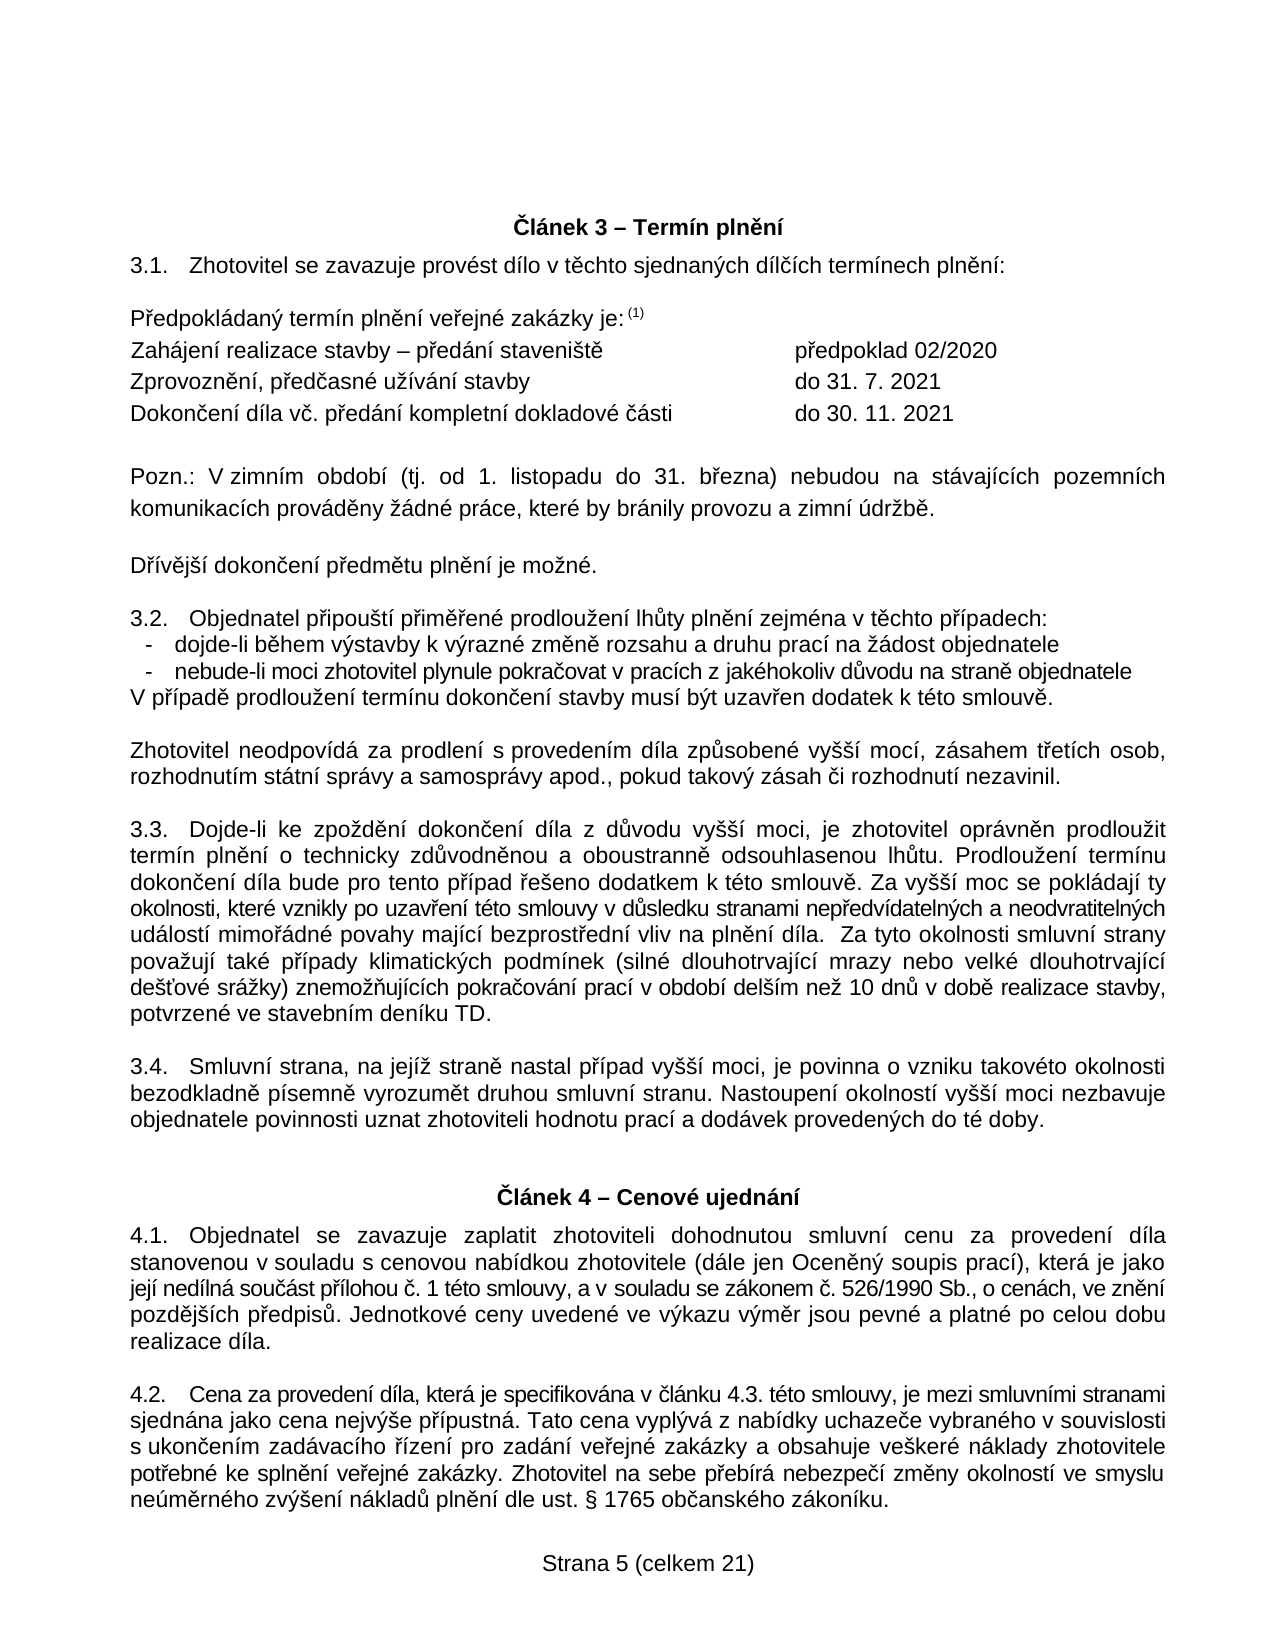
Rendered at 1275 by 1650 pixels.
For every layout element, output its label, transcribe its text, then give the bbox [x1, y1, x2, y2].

text 3.4. Smluvní strana, na jejíž straně nastal případ vyšší moci, je povinna o vzniku takovéto okolnosti bezodkladně písemně vyrozumět druhou smluvní stranu. Nastoupení okolností vyšší moci nezbavuje objednatele povinnosti uznat zhotoviteli hodnotu prací a dodávek provedených do té doby. [130, 1053, 1166, 1132]
text Zhotovitel neodpovídá za prodlení s provedením díla způsobené vyšší mocí, zásahem třetích osob, rozhodnutím státní správy a samosprávy apod., pokud takový zásah či rozhodnutí nezavinil. [130, 737, 1166, 789]
text Zahájení realizace stavby – předání staveniště předpoklad 02/2020 [131, 337, 1166, 363]
text 3.1. Zhotovitel se zavazuje provést dílo v těchto sjednaných dílčích termínech plnění: [130, 252, 1166, 279]
text 3.2. Objednatel připouští přiměřené prodloužení lhůty plnění zejména v těchto případech: [130, 605, 1166, 631]
text - dojde-li během výstavby k výrazné změně rozsahu a druhu prací na žádost objednatele [145, 631, 1166, 658]
list Objednatel se zavazuje zaplatit zhotoviteli dohodnutou smluvní cenu za provedení díla stanovenou v souladu s cenovou nabídkou zhotovitele (dále jen Oceněný soupis prací), která je jako její nedílná součást přílohou č. 1 této smlouvy, a v souladu se zákonem č. 526/1990 Sb., o cenách, ve znění pozdějších předpisů. Jednotkové ceny uvedené ve výkazu výměr jsou pevné a platné po celou dobu realizace díla. [130, 1222, 1166, 1354]
text Pozn.: V zimním období (tj. od 1. listopadu do 31. března) nebudou na stávajících pozemních komunikacích prováděny žádné práce, které by bránily provozu a zimní údržbě. [130, 463, 1166, 521]
text V případě prodloužení termínu dokončení stavby musí být uzavřen dodatek k této smlouvě. [130, 684, 1166, 711]
text 3.3. Dojde-li ke zpoždění dokončení díla z důvodu vyšší moci, je zhotovitel oprávněn prodloužit termín plnění o technicky zdůvodněnou a oboustranně odsouhlasenou lhůtu. Prodloužení termínu dokončení díla bude pro tento případ řešeno dodatkem k této smlouvě. Za vyšší moc se pokládají ty okolnosti, které vznikly po uzavření této smlouvy v důsledku stranami nepředvídatelných a neodvratitelných událostí mimořádné povahy mající bezprostřední vliv na plnění díla. Za tyto okolnosti smluvní strany považují také případy klimatických podmínek (silné dlouhotrvající mrazy nebo velké dlouhotrvající dešťové srážky) znemožňujících pokračování prací v období delším než 10 dnů v době realizace stavby, potvrzené ve stavebním deníku TD. [130, 816, 1166, 1027]
text Článek 4 – Cenové ujednání [130, 1183, 1166, 1210]
text - nebude-li moci zhotovitel plynule pokračovat v pracích z jakéhokoliv důvodu na straně objednatele [145, 658, 1166, 684]
text Článek 3 – Termín plnění [130, 213, 1166, 240]
text Dokončení díla vč. předání kompletní dokladové části do 30. 11. 2021 [130, 400, 1166, 426]
text Předpokládaný termín plnění veřejné zakázky je: (1) [130, 305, 1166, 331]
text Zprovoznění, předčasné užívání stavby do 31. 7. 2021 [130, 368, 1166, 394]
text Dřívější dokončení předmětu plnění je možné. [130, 552, 1166, 579]
list Cena za provedení díla, která je specifikována v článku 4.3. této smlouvy, je mezi smluvními stranami sjednána jako cena nejvýše přípustná. Tato cena vyplývá z nabídky uchazeče vybraného v souvislosti s ukončením zadávacího řízení pro zadání veřejné zakázky a obsahuje veškeré náklady zhotovitele potřebné ke splnění veřejné zakázky. Zhotovitel na sebe přebírá nebezpečí změny okolností ve smyslu neúměrného zvýšení nákladů plnění dle ust. § 1765 občanského zákoníku. [130, 1381, 1166, 1512]
